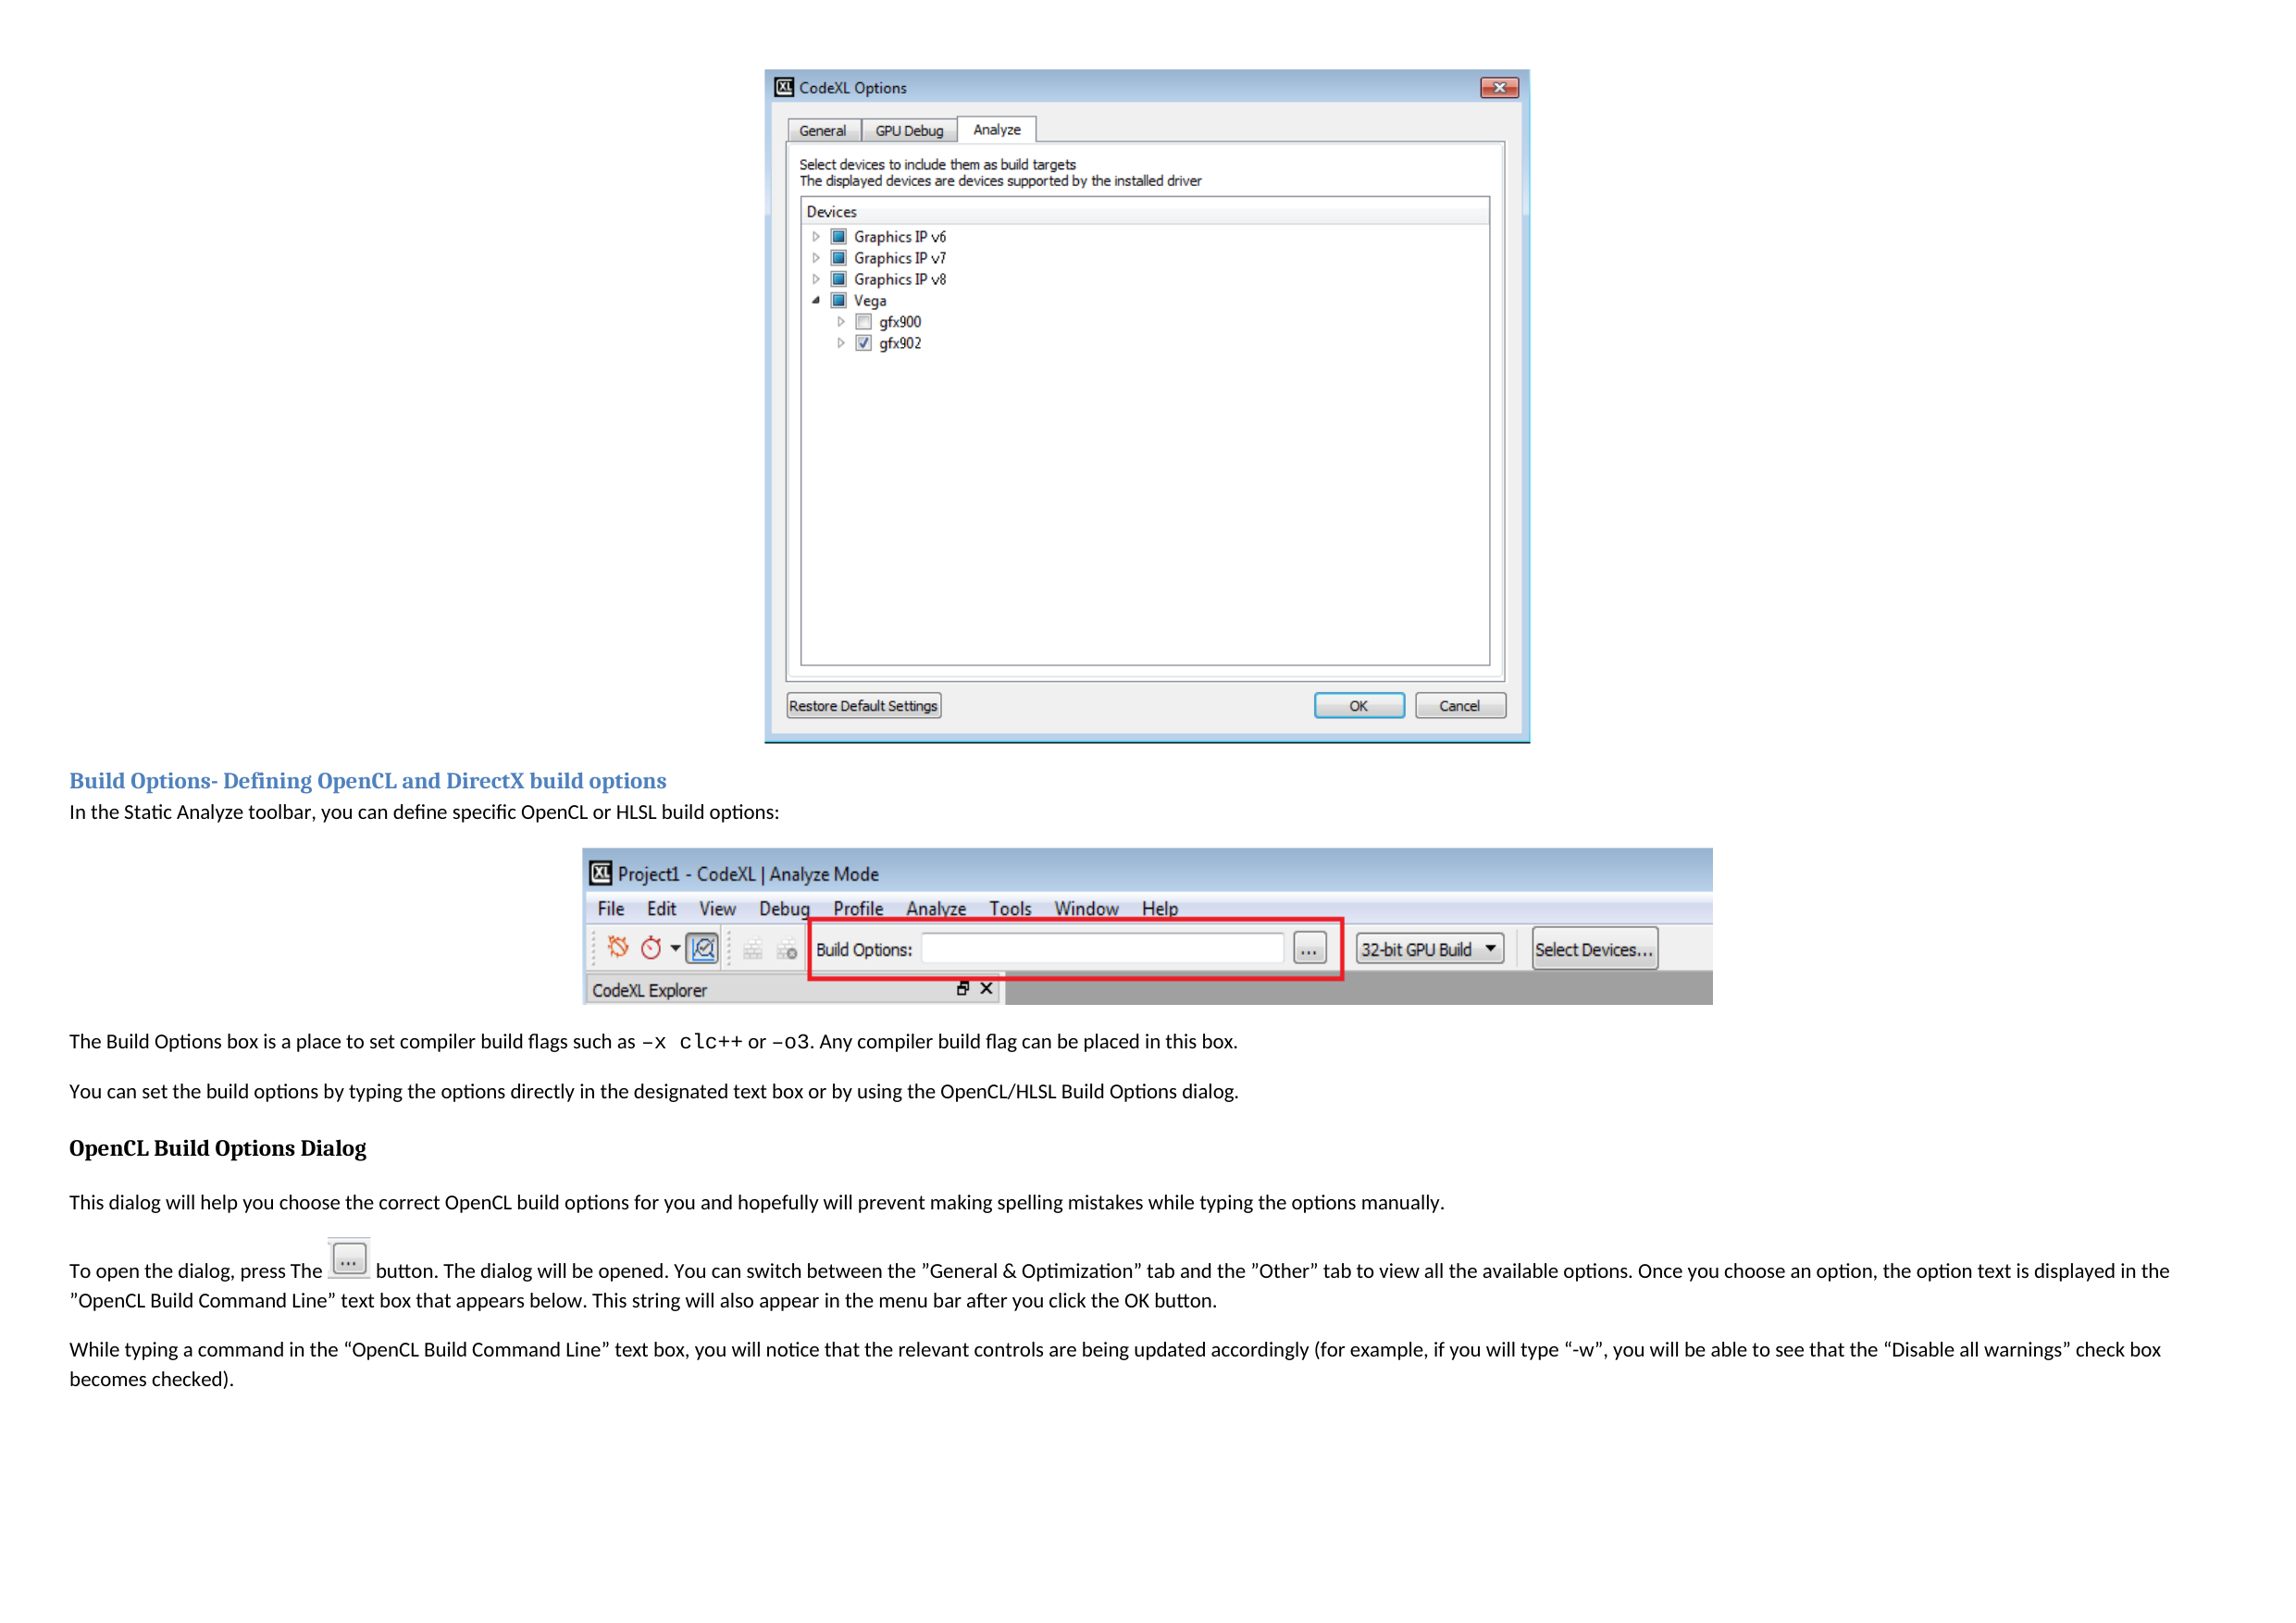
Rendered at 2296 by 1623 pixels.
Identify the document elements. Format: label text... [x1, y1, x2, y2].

text This dialog will help you choose the correct OpenCL build options for you and hopefully will prevent making spelling mistakes while typing the options manually. [69, 1189, 2226, 1215]
text In the Static Analyze toolbar, you can define specific OpenCL or HLSL build options: [69, 799, 2226, 824]
text OpenCL Build Options Dialog [69, 1135, 2226, 1162]
picture [328, 1237, 371, 1279]
picture [764, 69, 1531, 745]
picture [582, 848, 1713, 1005]
text To open the dialog, press The button. The dialog will be opened. You can switch between the ”General & Optimization” tab and the ”Other” tab to view all the available options. Once you choose an option, the option text is displayed in the ”OpenCL Build Command Line” text box that appears below. This string will also appear in the menu bar after you click the OK button. [69, 1238, 2226, 1313]
text While typing a command in the “OpenCL Build Command Line” text box, you will notice that the relevant controls are being updated accordingly (for example, if you will type “-w”, you will be able to see that the “Disable all warnings” check box becomes checked). [69, 1336, 2226, 1392]
text The Build Options box is a place to set compiler build flags such as –x clc++ or –o3. Any compiler build flag can be placed in this box. [69, 1028, 2226, 1055]
text You can set the build options by typing the options directly in the designated text box or by using the OpenCL/HLSL Build Options dialog. [69, 1078, 2226, 1104]
subtitle Build Options- Defining OpenCL and DirectX build options [69, 768, 2226, 795]
